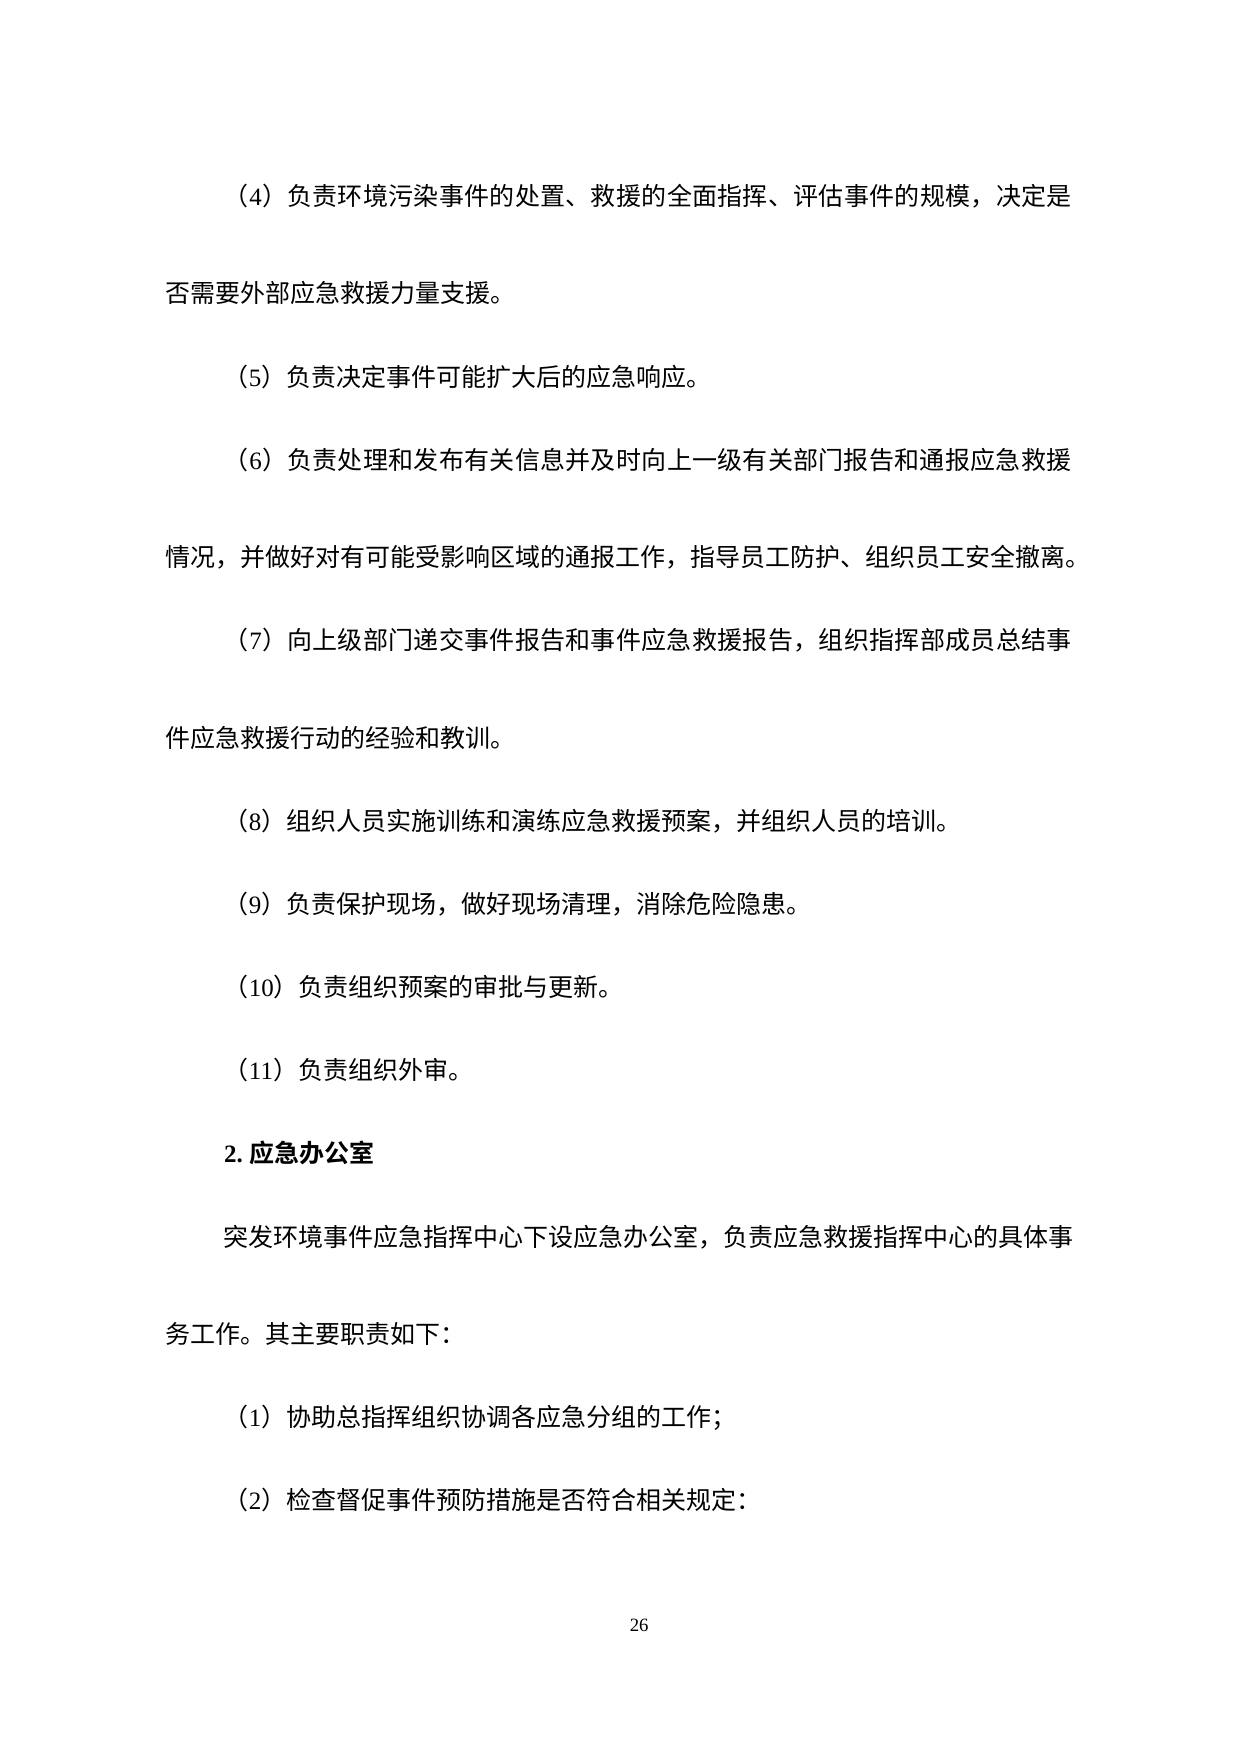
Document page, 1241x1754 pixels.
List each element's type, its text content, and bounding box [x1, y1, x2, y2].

text 突发环境事件应急指挥中心下设应急办公室，负责应急救援指挥中心的具体事务工作。其主要职责如下： [165, 1203, 1075, 1365]
text （4）负责环境污染事件的处置、救援的全面指挥、评估事件的规模，决定是否需要外部应急救援力量支援。 [165, 162, 1075, 324]
text （7）向上级部门递交事件报告和事件应急救援报告，组织指挥部成员总结事件应急救援行动的经验和教训。 [165, 606, 1075, 769]
text （2）检查督促事件预防措施是否符合相关规定： [165, 1466, 1075, 1531]
text 2. 应急办公室 [165, 1119, 1075, 1184]
text （6）负责处理和发布有关信息并及时向上一级有关部门报告和通报应急救援情况，并做好对有可能受影响区域的通报工作，指导员工防护、组织员工安全撤离。 [165, 426, 1075, 588]
text （8）组织人员实施训练和演练应急救援预案，并组织人员的培训。 [165, 787, 1075, 852]
text （11）负责组织外审。 [165, 1036, 1075, 1101]
text （9）负责保护现场，做好现场清理，消除危险隐患。 [165, 870, 1075, 935]
text （5）负责决定事件可能扩大后的应急响应。 [165, 343, 1075, 408]
text （1）协助总指挥组织协调各应急分组的工作； [165, 1383, 1075, 1448]
text （10）负责组织预案的审批与更新。 [165, 953, 1075, 1018]
